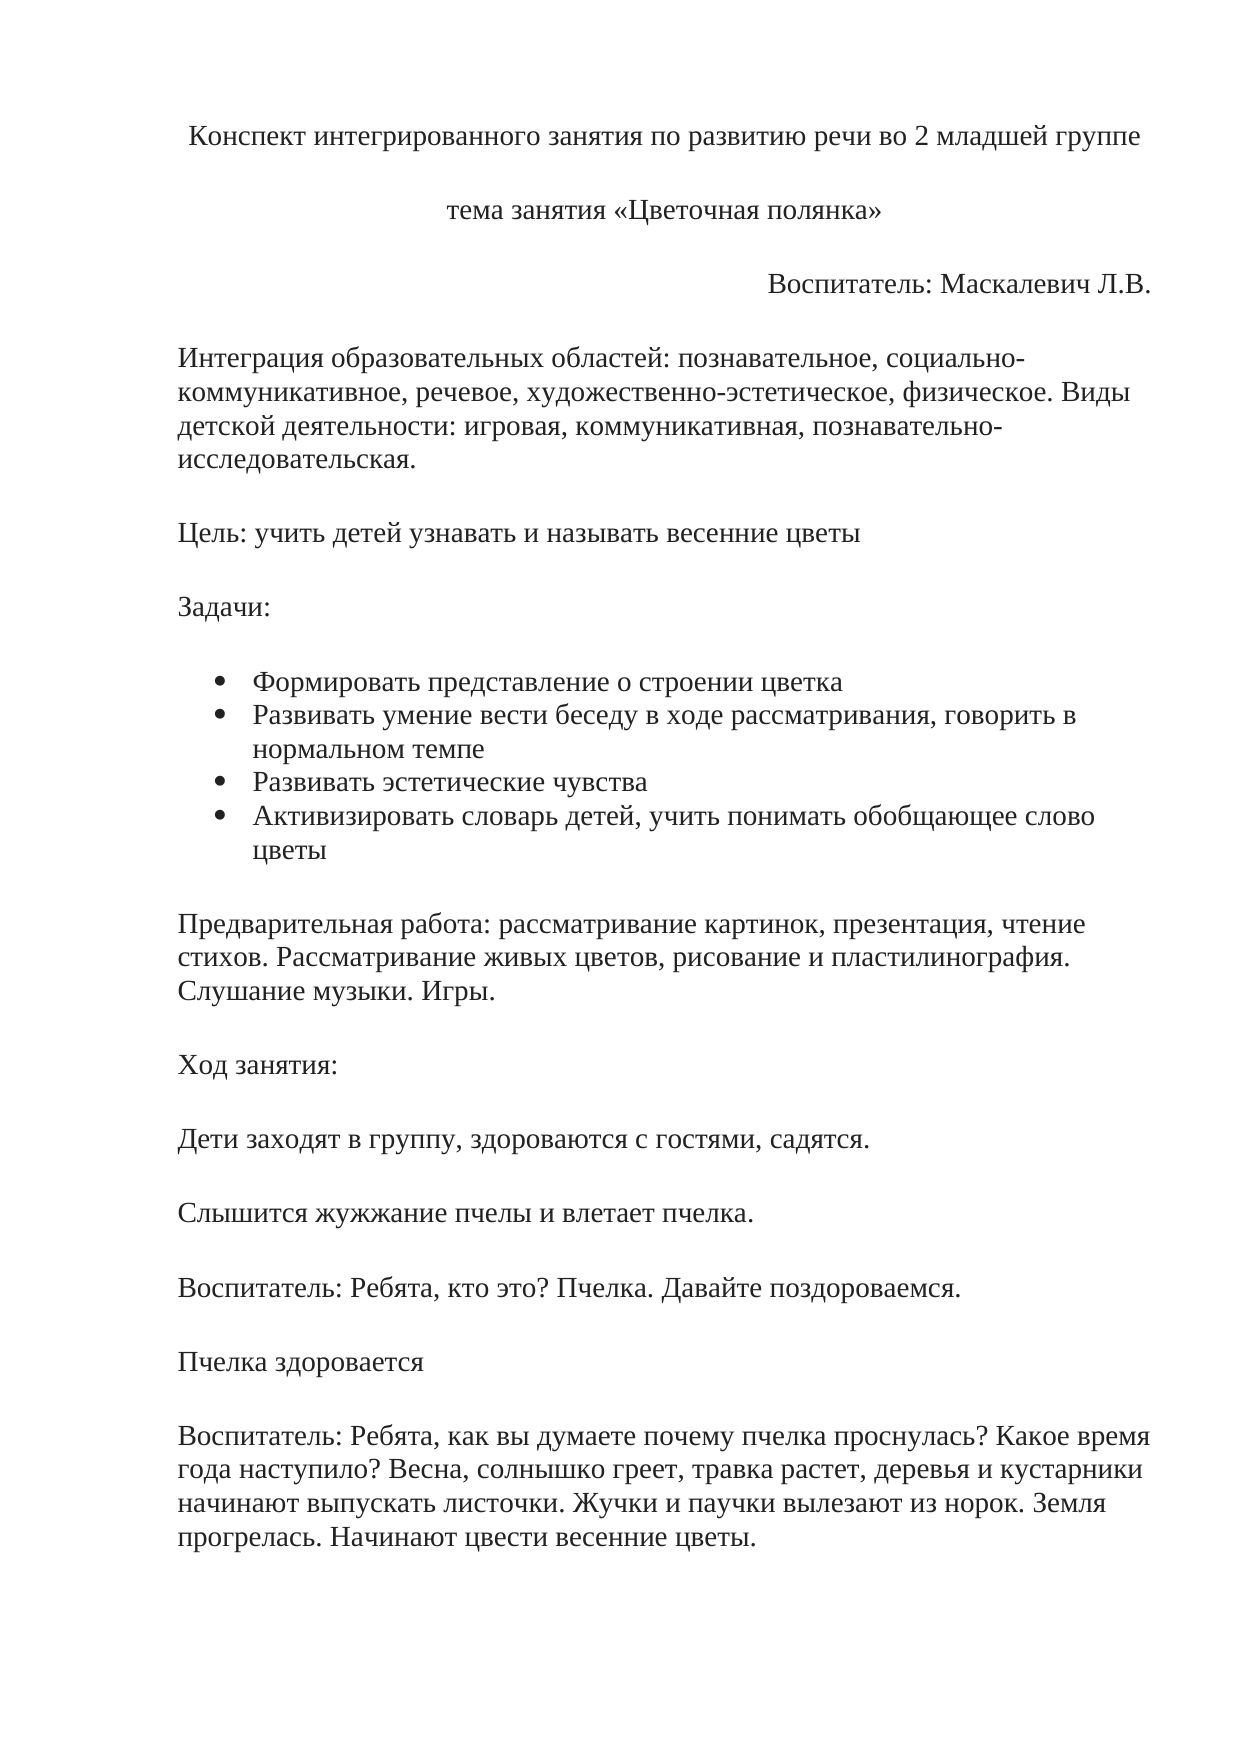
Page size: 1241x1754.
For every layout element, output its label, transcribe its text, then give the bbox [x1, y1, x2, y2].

text тема занятия «Цветочная полянка» [177, 192, 1152, 226]
text Воспитатель: Ребята, как вы думаете почему пчелка проснулась? Какое время года наступило? Весна, солнышко греет, травка растет, деревья и кустарники начинают выпускать листочки. Жучки и паучки вылезают из норок. Земля прогрелась. Начинают цвести весенние цветы. [177, 1418, 1152, 1552]
text Предварительная работа: рассматривание картинок, презентация, чтение стихов. Рассматривание живых цветов, рисование и пластилинография. Слушание музыки. Игры. [177, 906, 1152, 1007]
text Задачи: [177, 589, 1152, 623]
text Интеграция образовательных областей: познавательное, социально-коммуникативное, речевое, художественно-эстетическое, физическое. Виды детской деятельности: игровая, коммуникативная, познавательно-исследовательская. [177, 341, 1152, 475]
text Воспитатель: Ребята, кто это? Пчелка. Давайте поздороваемся. [177, 1270, 1152, 1303]
text Воспитатель: Маскалевич Л.В. [177, 266, 1152, 300]
list Активизировать словарь детей, учить понимать обобщающее слово цветы [215, 798, 1152, 865]
text Конспект интегрированного занятия по развитию речи во 2 младшей группе [177, 118, 1152, 152]
text Пчелка здоровается [177, 1344, 1152, 1377]
list Развивать эстетические чувства [215, 764, 1152, 798]
text Дети заходят в группу, здороваются с гостями, садятся. [177, 1121, 1152, 1155]
list Развивать умение вести беседу в ходе рассматривания, говорить в нормальном темпе [215, 697, 1152, 764]
text Цель: учить детей узнавать и называть весенние цветы [177, 515, 1152, 549]
text Ход занятия: [177, 1047, 1152, 1081]
text Слышится жужжание пчелы и влетает пчелка. [177, 1196, 1152, 1229]
list Формировать представление о строении цветка [215, 664, 1152, 697]
